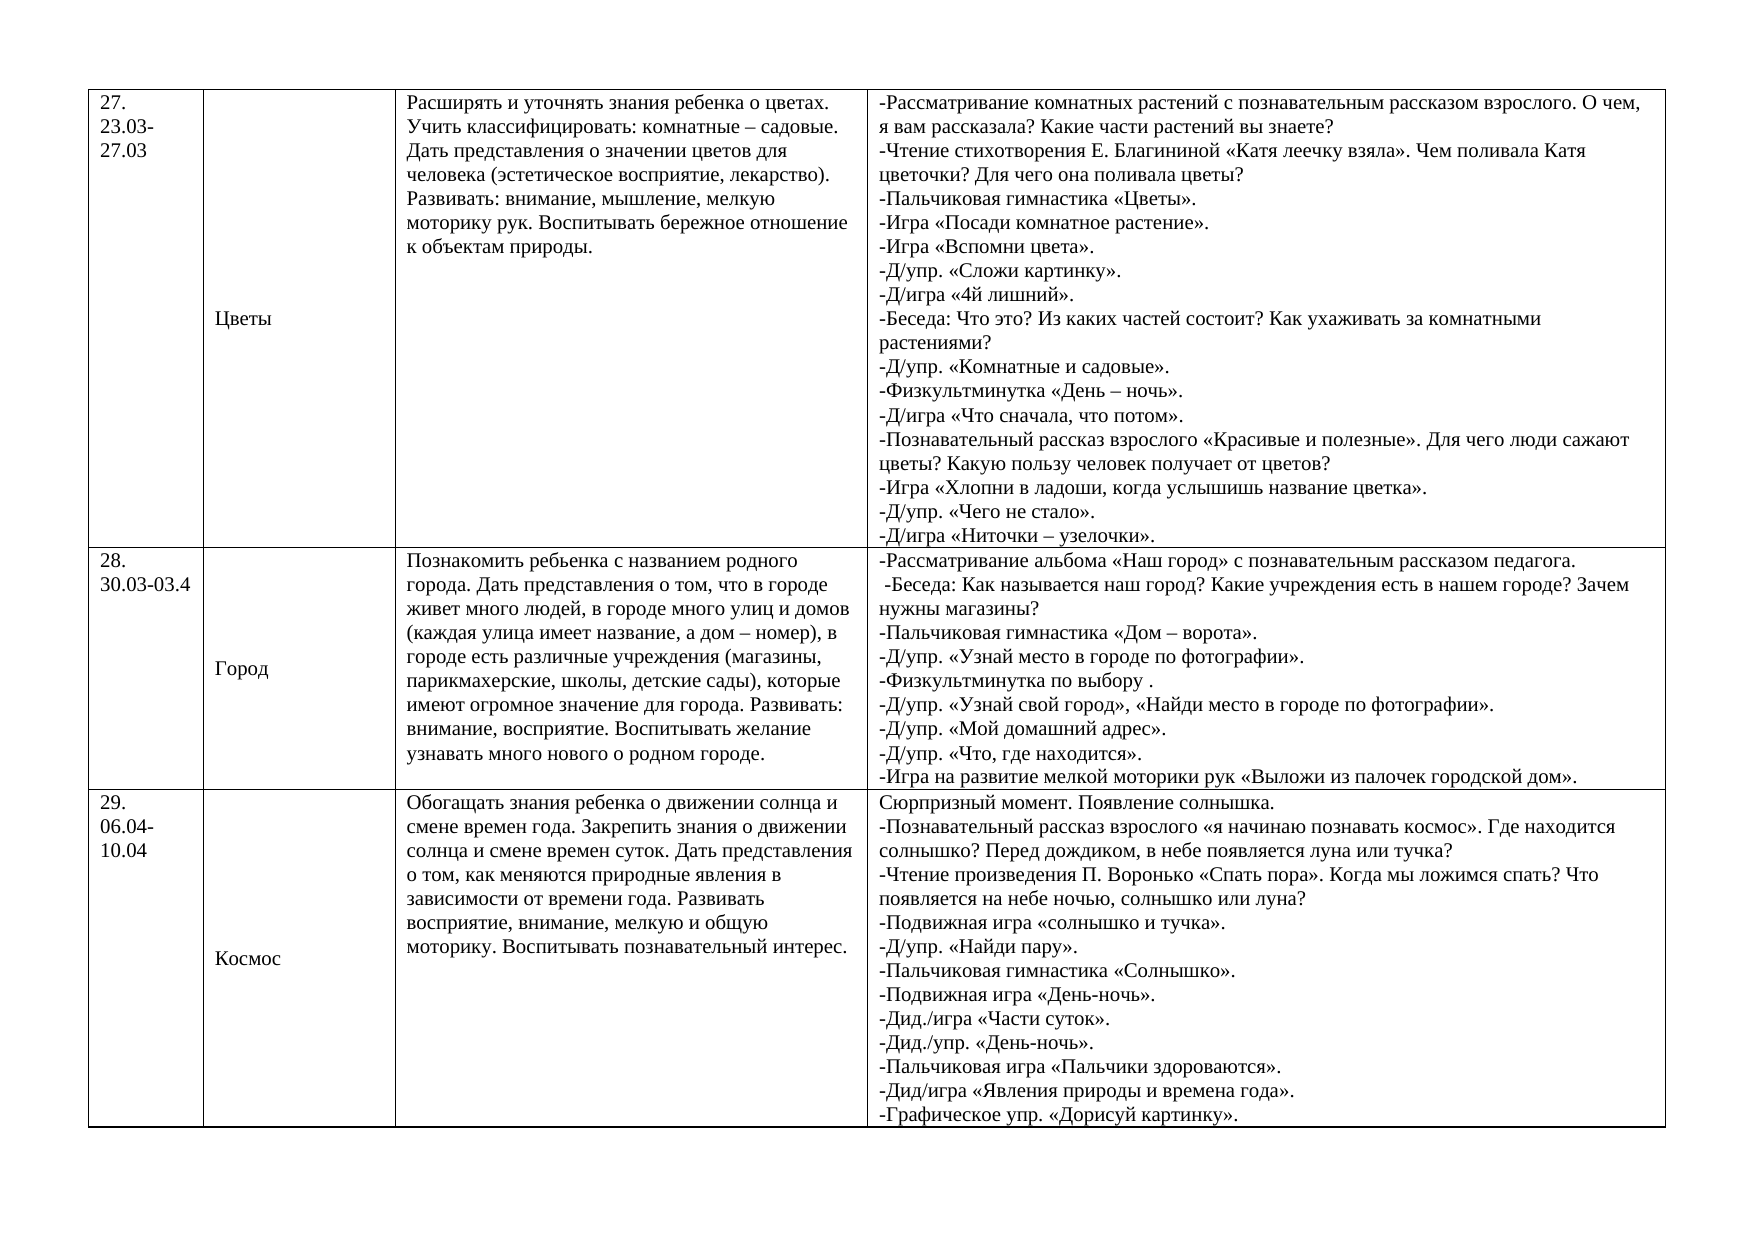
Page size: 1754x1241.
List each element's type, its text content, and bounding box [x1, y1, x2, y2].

table_cell Цветы [204, 90, 395, 547]
table_cell -Рассматривание комнатных растений с познавательным рассказом взрослого. О чем, я вам рассказала? Какие части растений вы знаете? -Чтение стихотворения Е. Благининой «Катя леечку взяла». Чем поливала Катя цветочки? Для чего она поливала цветы? -Пальчиковая гимнастика «Цветы». -Игра «Посади комнатное растение». -Игра «Вспомни цвета». -Д/упр. «Сложи картинку». -Д/игра «4й лишний». -Беседа: Что это? Из каких частей состоит? Как ухаживать за комнатными растениями? -Д/упр. «Комнатные и садовые». -Физкультминутка «День – ночь». -Д/игра «Что сначала, что потом». -Познавательный рассказ взрослого «Красивые и полезные». Для чего люди сажают цветы? Какую пользу человек получает от цветов? -Игра «Хлопни в ладоши, когда услышишь название цветка». -Д/упр. «Чего не стало». -Д/игра «Ниточки – узелочки». [868, 90, 1665, 547]
table_cell Расширять и уточнять знания ребенка о цветах. Учить классифицировать: комнатные – садовые. Дать представления о значении цветов для человека (эстетическое восприятие, лекарство). Развивать: внимание, мышление, мелкую моторику рук. Воспитывать бережное отношение к объектам природы. [396, 90, 867, 547]
table_cell Познакомить ребьенка с названием родного города. Дать представления о том, что в городе живет много людей, в городе много улиц и домов (каждая улица имеет название, а дом – номер), в городе есть различные учреждения (магазины, парикмахерские, школы, детские сады), которые имеют огромное значение для города. Развивать: внимание, восприятие. Воспитывать желание узнавать много нового о родном городе. [396, 548, 867, 788]
table_cell Обогащать знания ребенка о движении солнца и смене времен года. Закрепить знания о движении солнца и смене времен суток. Дать представления о том, как меняются природные явления в зависимости от времени года. Развивать восприятие, внимание, мелкую и общую моторику. Воспитывать познавательный интерес. [396, 790, 867, 1126]
table_cell 29. 06.04-10.04 [89, 790, 203, 1126]
table_cell 27. 23.03-27.03 [89, 90, 203, 547]
table_cell -Рассматривание альбома «Наш город» с познавательным рассказом педагога. -Беседа: Как называется наш город? Какие учреждения есть в нашем городе? Зачем нужны магазины? -Пальчиковая гимнастика «Дом – ворота». -Д/упр. «Узнай место в городе по фотографии». -Физкультминутка по выбору . -Д/упр. «Узнай свой город», «Найди место в городе по фотографии». -Д/упр. «Мой домашний адрес». -Д/упр. «Что, где находится». -Игра на развитие мелкой моторики рук «Выложи из палочек городской дом». [868, 548, 1665, 788]
table_cell Сюрпризный момент. Появление солнышка. -Познавательный рассказ взрослого «я начинаю познавать космос». Где находится солнышко? Перед дождиком, в небе появляется луна или тучка? -Чтение произведения П. Воронько «Спать пора». Когда мы ложимся спать? Что появляется на небе ночью, солнышко или луна? -Подвижная игра «солнышко и тучка». -Д/упр. «Найди пару». -Пальчиковая гимнастика «Солнышко». -Подвижная игра «День-ночь». -Дид./игра «Части суток». -Дид./упр. «День-ночь». -Пальчиковая игра «Пальчики здороваются». -Дид/игра «Явления природы и времена года». -Графическое упр. «Дорисуй картинку». [868, 790, 1665, 1126]
table_cell Город [204, 548, 395, 788]
table_cell 28. 30.03-03.4 [89, 548, 203, 788]
table_cell Космос [204, 790, 395, 1126]
